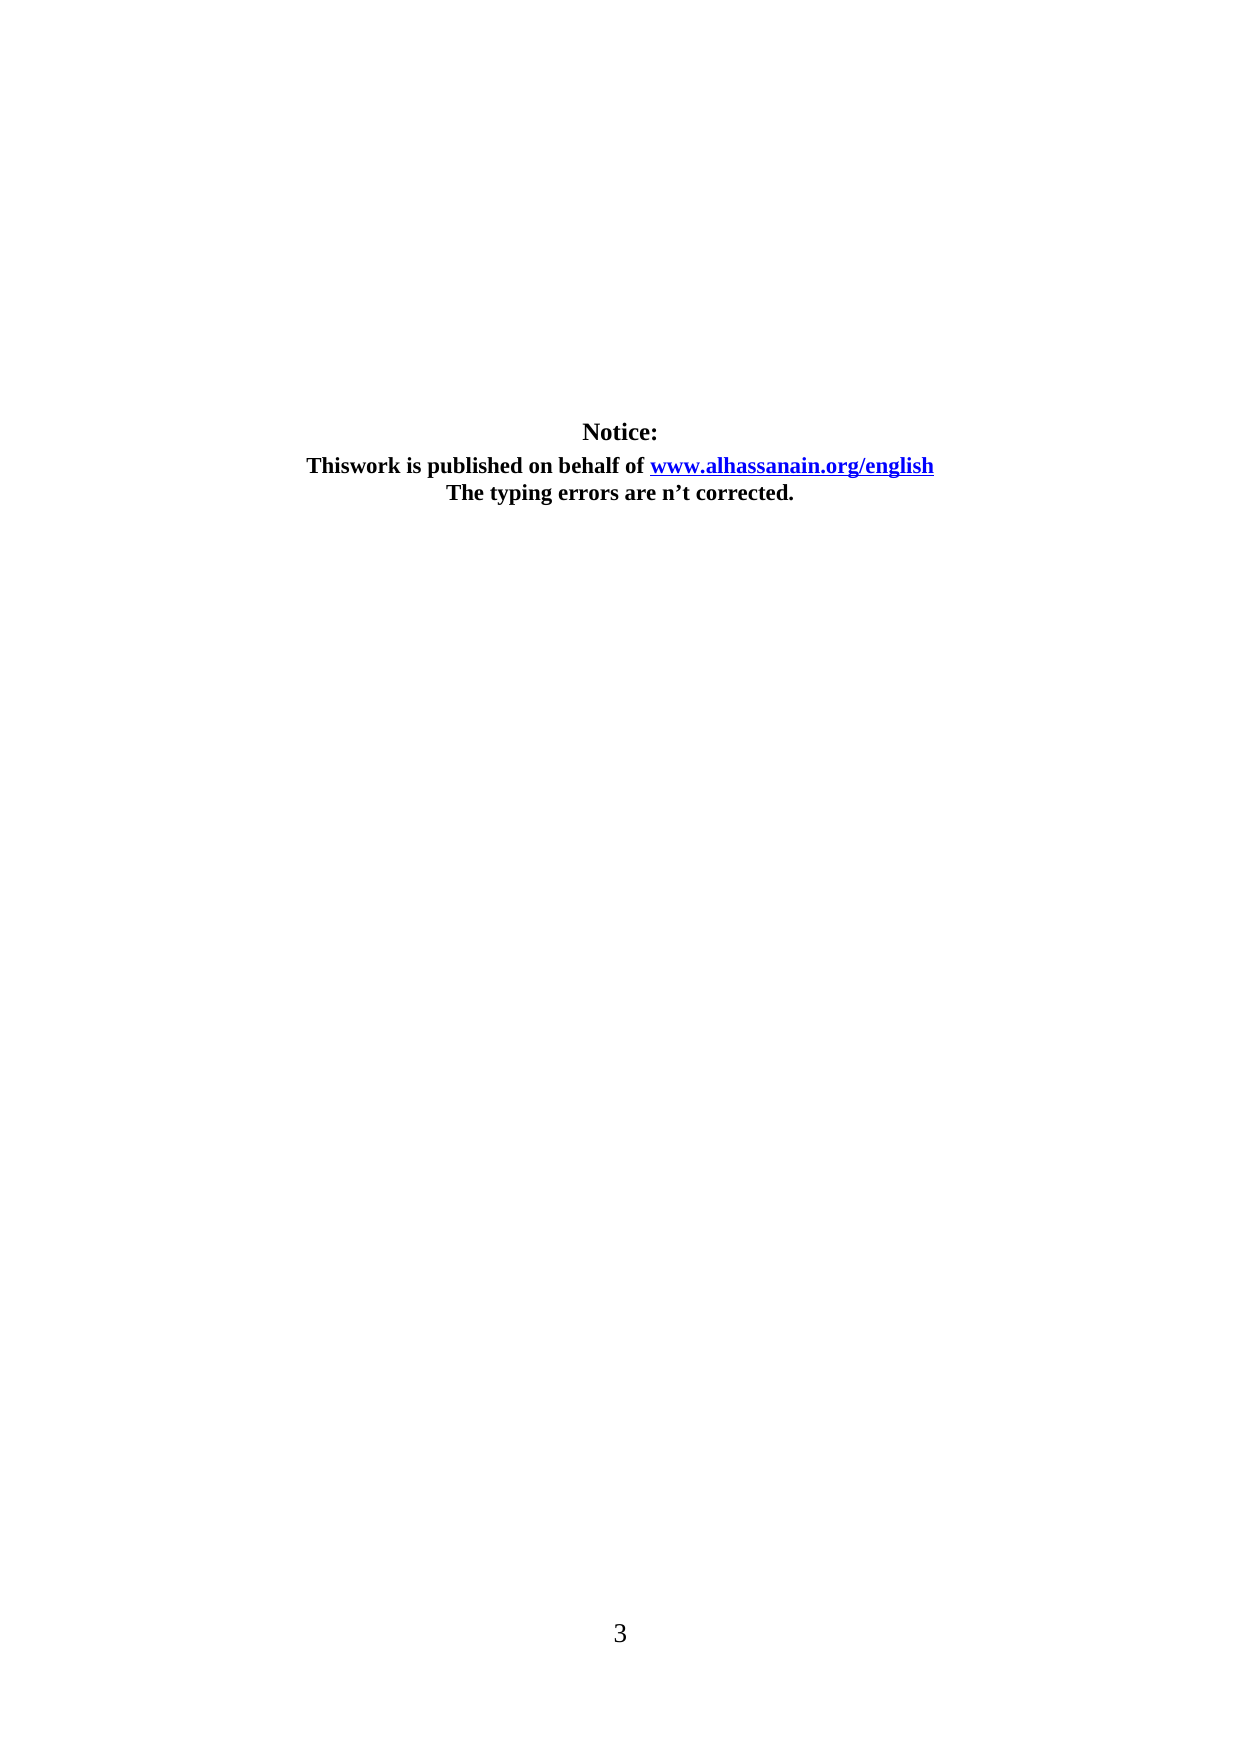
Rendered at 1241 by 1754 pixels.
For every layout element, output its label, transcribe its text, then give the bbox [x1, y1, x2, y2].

text Thiswork is published on behalf of www.alhassanain.org/english [236, 452, 1004, 478]
text The typing errors are n’t corrected. [236, 478, 1004, 505]
text Notice: [236, 417, 1004, 446]
